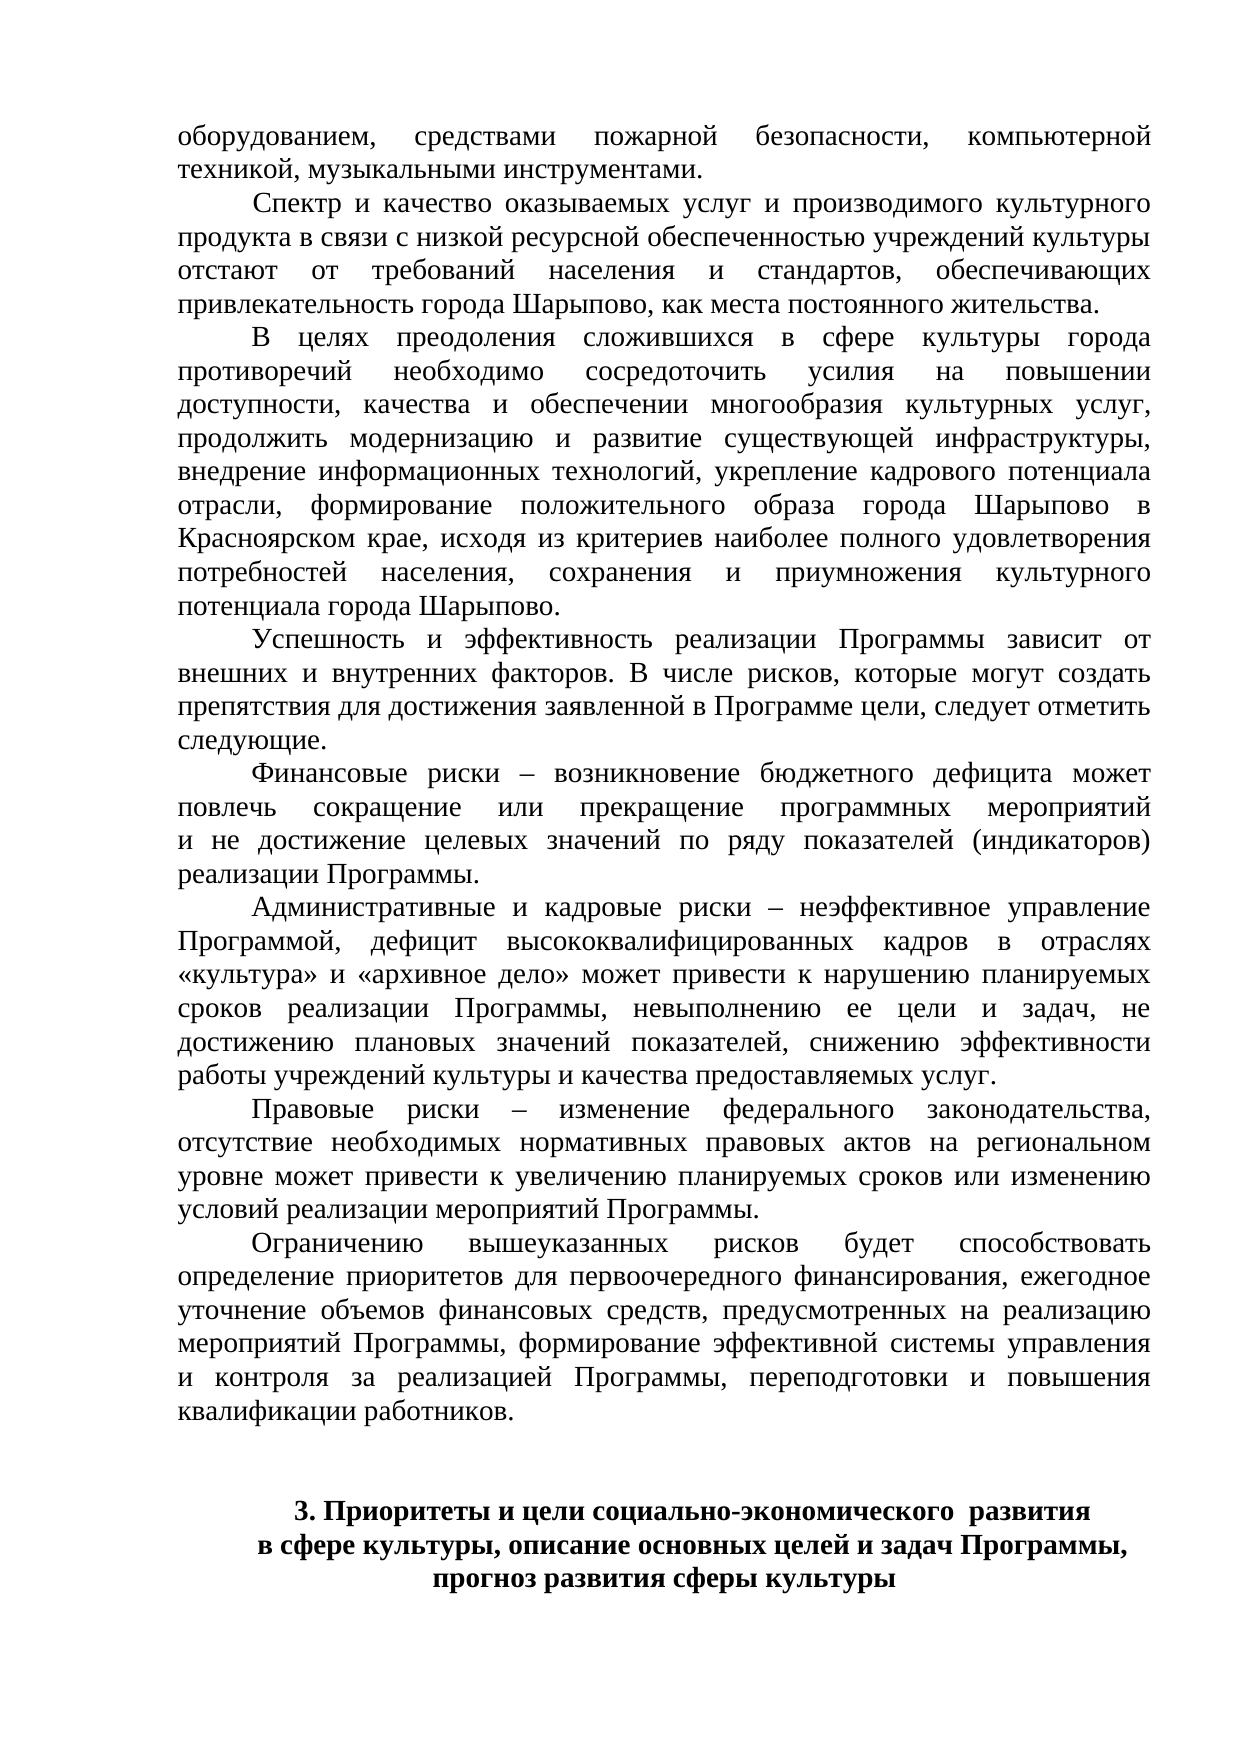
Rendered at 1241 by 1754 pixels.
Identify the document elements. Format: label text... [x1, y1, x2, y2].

text Спектр и качество оказываемых услуг и производимого культурного продукта в связи с низкой ресурсной обеспеченностью учреждений культуры отстают от требований населения и стандартов, обеспечивающих привлекательность города Шарыпово, как места постоянного жительства. [177, 185, 1152, 319]
text Успешность и эффективность реализации Программы зависит от внешних и внутренних факторов. В числе рисков, которые могут создать препятствия для достижения заявленной в Программе цели, следует отметить следующие. [177, 621, 1152, 755]
text Финансовые риски – возникновение бюджетного дефицита может повлечь сокращение или прекращение программных мероприятий и не достижение целевых значений по ряду показателей (индикаторов) реализации Программы. [177, 755, 1152, 889]
text в сфере культуры, описание основных целей и задач Программы, прогноз развития сферы культуры [177, 1527, 1152, 1594]
text 3. Приоритеты и цели социально-экономического развития [177, 1493, 1152, 1527]
text Правовые риски – изменение федерального законодательства, отсутствие необходимых нормативных правовых актов на региональном уровне может привести к увеличению планируемых сроков или изменению условий реализации мероприятий Программы. [177, 1091, 1152, 1225]
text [177, 118, 1152, 185]
text Ограничению вышеуказанных рисков будет способствовать определение приоритетов для первоочередного финансирования, ежегодное уточнение объемов финансовых средств, предусмотренных на реализацию мероприятий Программы, формирование эффективной системы управления и контроля за реализацией Программы, переподготовки и повышения квалификации работников. [177, 1225, 1152, 1426]
text В целях преодоления сложившихся в сфере культуры города противоречий необходимо сосредоточить усилия на повышении доступности, качества и обеспечении многообразия культурных услуг, продолжить модернизацию и развитие существующей инфраструктуры, внедрение информационных технологий, укрепление кадрового потенциала отрасли, формирование положительного образа города Шарыпово в Красноярском крае, исходя из критериев наиболее полного удовлетворения потребностей населения, сохранения и приумножения культурного потенциала города Шарыпово. [177, 319, 1152, 621]
text Административные и кадровые риски – неэффективное управление Программой, дефицит высококвалифицированных кадров в отраслях «культура» и «архивное дело» может привести к нарушению планируемых сроков реализации Программы, невыполнению ее цели и задач, не достижению плановых значений показателей, снижению эффективности работы учреждений культуры и качества предоставляемых услуг. [177, 889, 1152, 1091]
